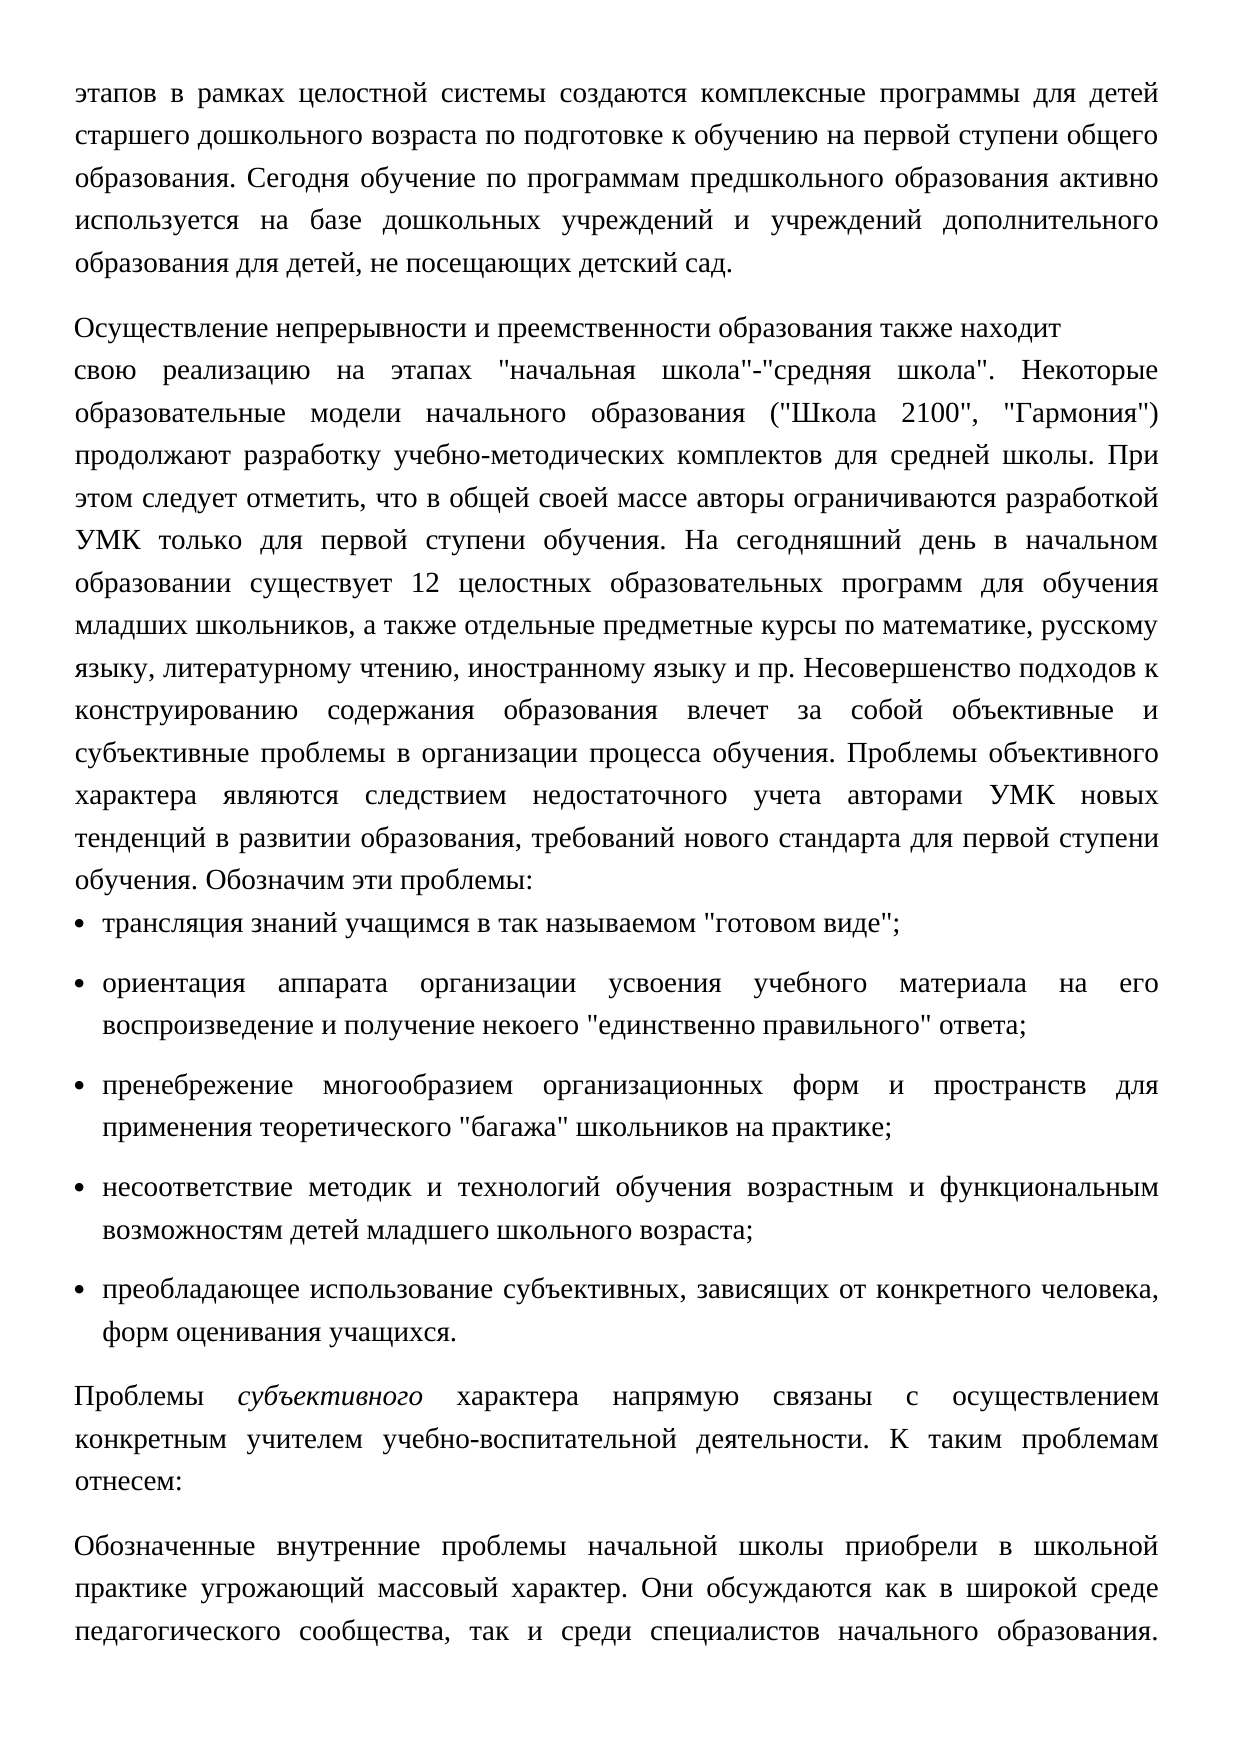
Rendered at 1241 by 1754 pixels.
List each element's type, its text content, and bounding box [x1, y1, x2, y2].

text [73, 1528, 1160, 1646]
list пренебрежение многообразием организационных форм и пространств для применения теоретического "багажа" школьников на практике; [75, 1067, 1160, 1143]
list трансляция знаний учащимся в так называемом "готовом виде"; [75, 905, 1160, 938]
text свою реализацию на этапах "начальная школа"-"средняя школа". Некоторые образовательные модели начального образования ("Школа 2100", "Гармония") продолжают разработку учебно-методических комплектов для средней школы. При этом следует отметить, что в общей своей массе авторы ограничиваются разработкой УМК только для первой ступени обучения. На сегодняшний день в начальном образовании существует 12 целостных образовательных программ для обучения младших школьников, а также отдельные предметные курсы по математике, русскому языку, литературному чтению, иностранному языку и пр. Несовершенство подходов к конструированию содержания образования влечет за собой объективные и субъективные проблемы в организации процесса обучения. Проблемы объективного характера являются следствием недостаточного учета авторами УМК новых тенденций в развитии образования, требований нового стандарта для первой ступени обучения. Обозначим эти проблемы: [73, 352, 1160, 896]
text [73, 75, 1160, 278]
text Проблемы субъективного характера напрямую связаны с осуществлением конкретным учителем учебно-воспитательной деятельности. К таким проблемам отнесем: [73, 1378, 1160, 1497]
list несоответствие методик и технологий обучения возрастным и функциональным возможностям детей младшего школьного возраста; [75, 1169, 1160, 1245]
text Осуществление непрерывности и преемственности образования также находит [73, 310, 1160, 343]
list ориентация аппарата организации усвоения учебного материала на его воспроизведение и получение некоего "единственно правильного" ответа; [75, 965, 1160, 1041]
list преобладающее использование субъективных, зависящих от конкретного человека, форм оценивания учащихся. [75, 1272, 1160, 1348]
